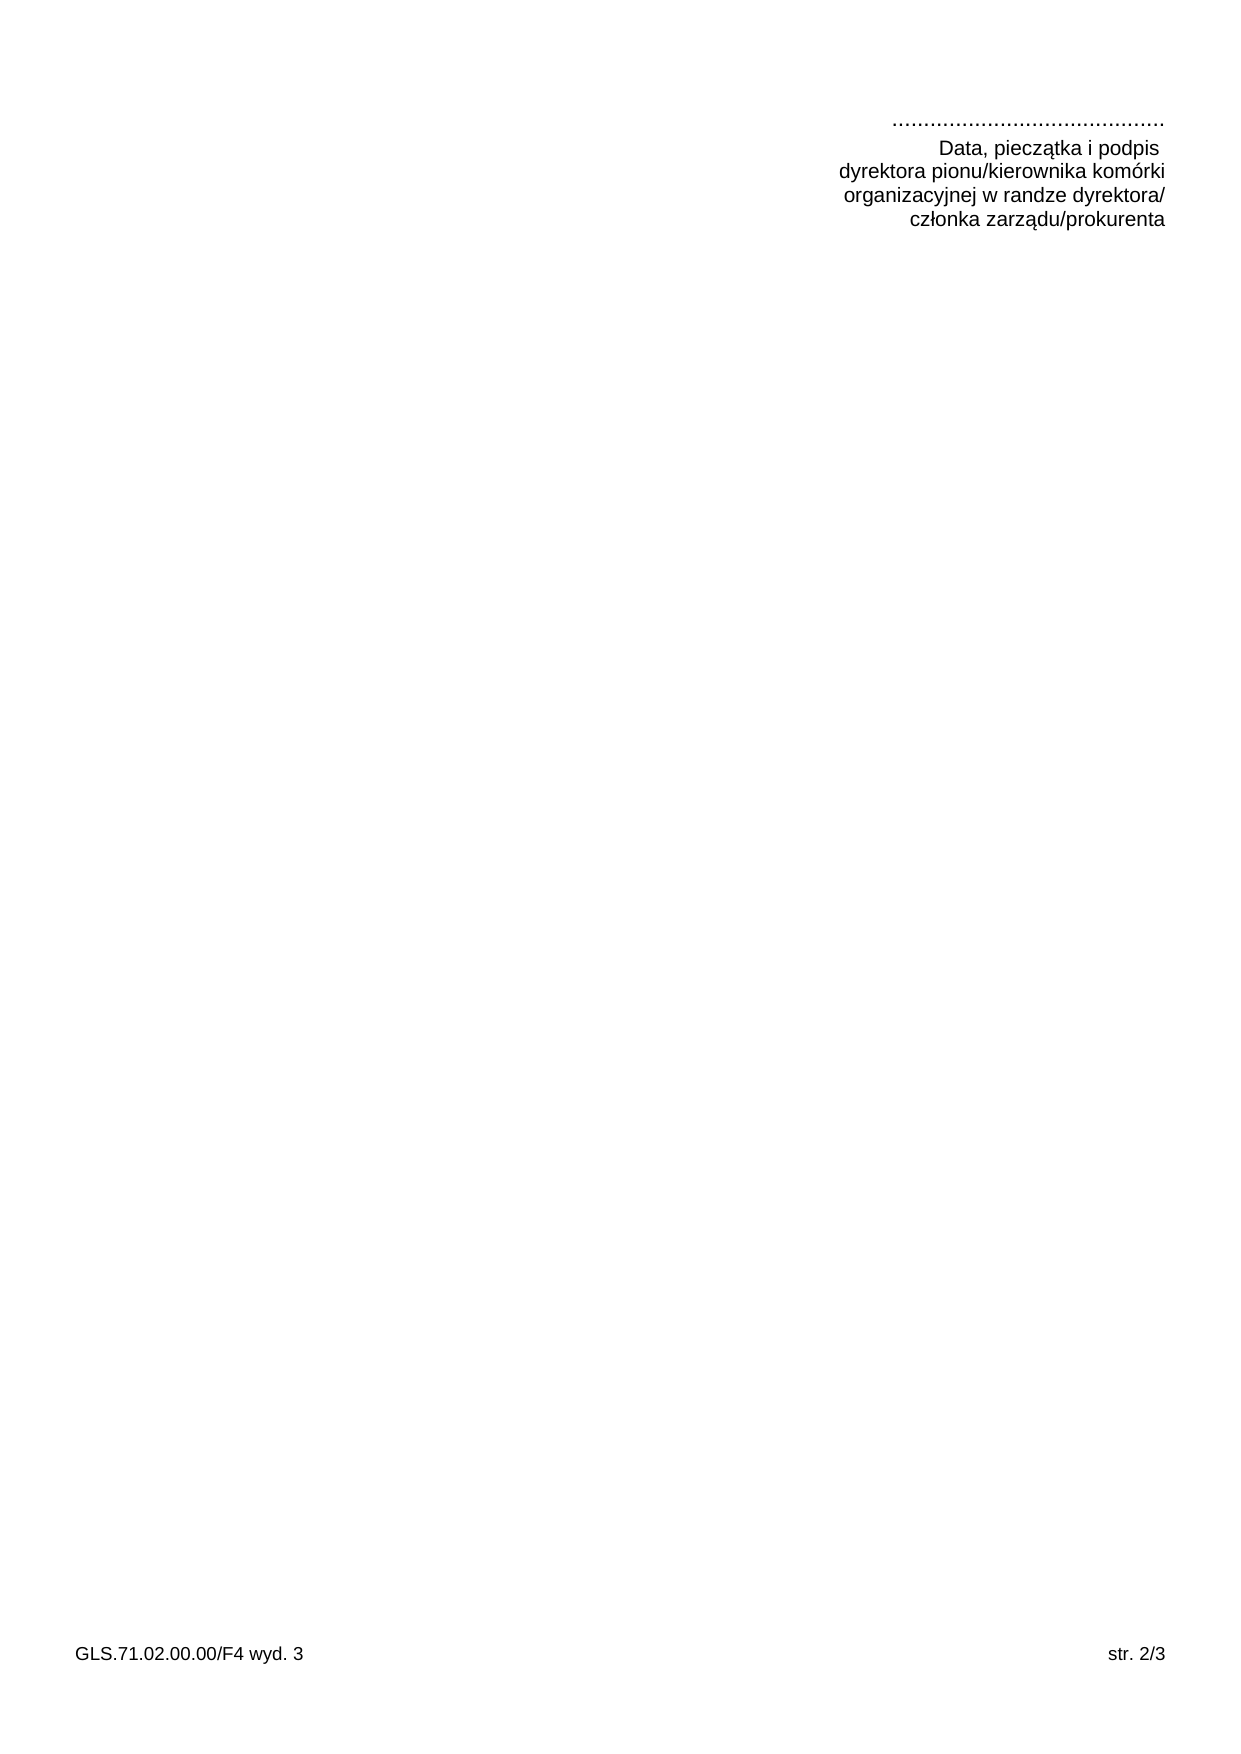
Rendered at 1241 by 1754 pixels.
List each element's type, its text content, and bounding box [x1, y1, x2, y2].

text organizacyjnej w randze dyrektora/ [75, 183, 1165, 207]
text Data, pieczątka i podpis dyrektora pionu/kierownika komórki [75, 135, 1165, 183]
text członka zarządu/prokurenta [75, 207, 1165, 231]
text ........................................... [607, 105, 1165, 132]
